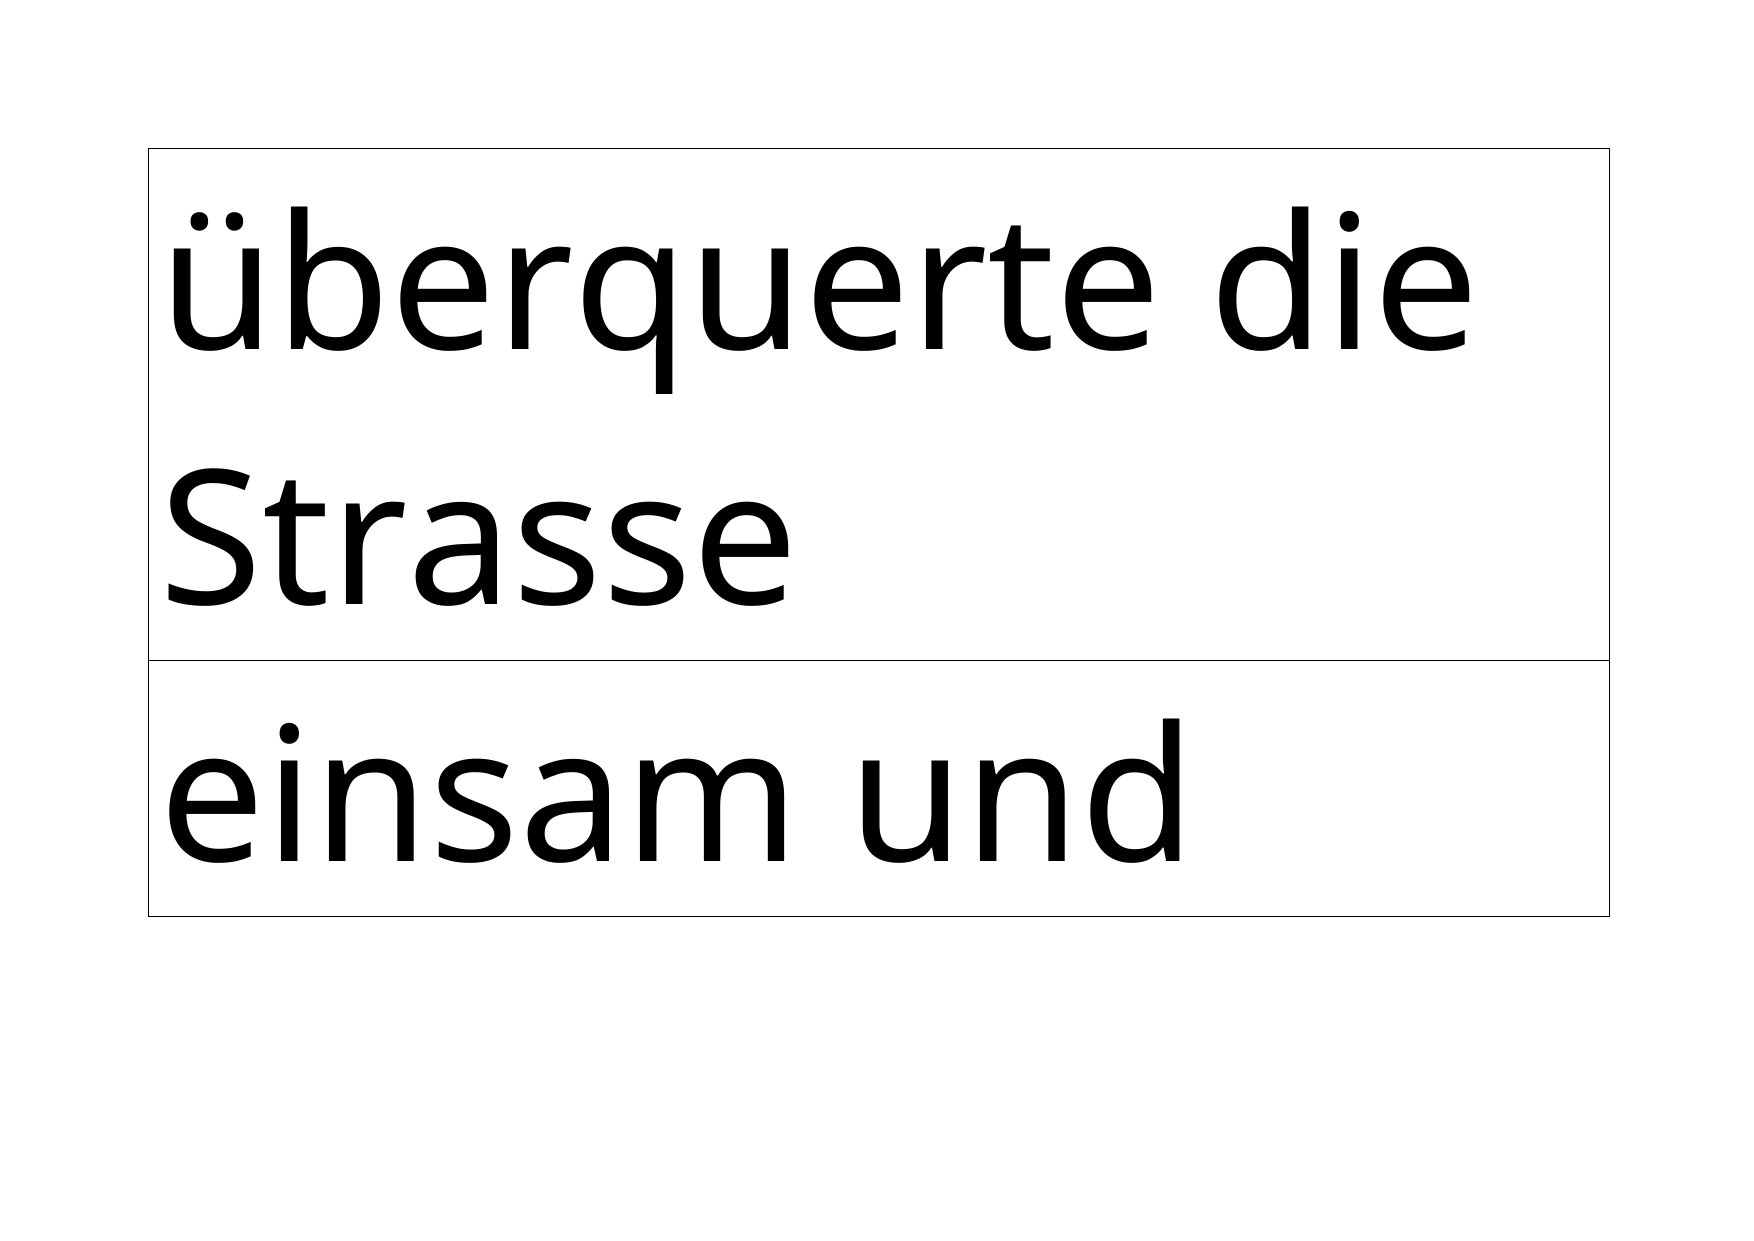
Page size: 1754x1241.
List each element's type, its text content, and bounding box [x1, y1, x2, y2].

table_cell einsam und traurig [149, 661, 1609, 916]
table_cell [149, 149, 1609, 659]
